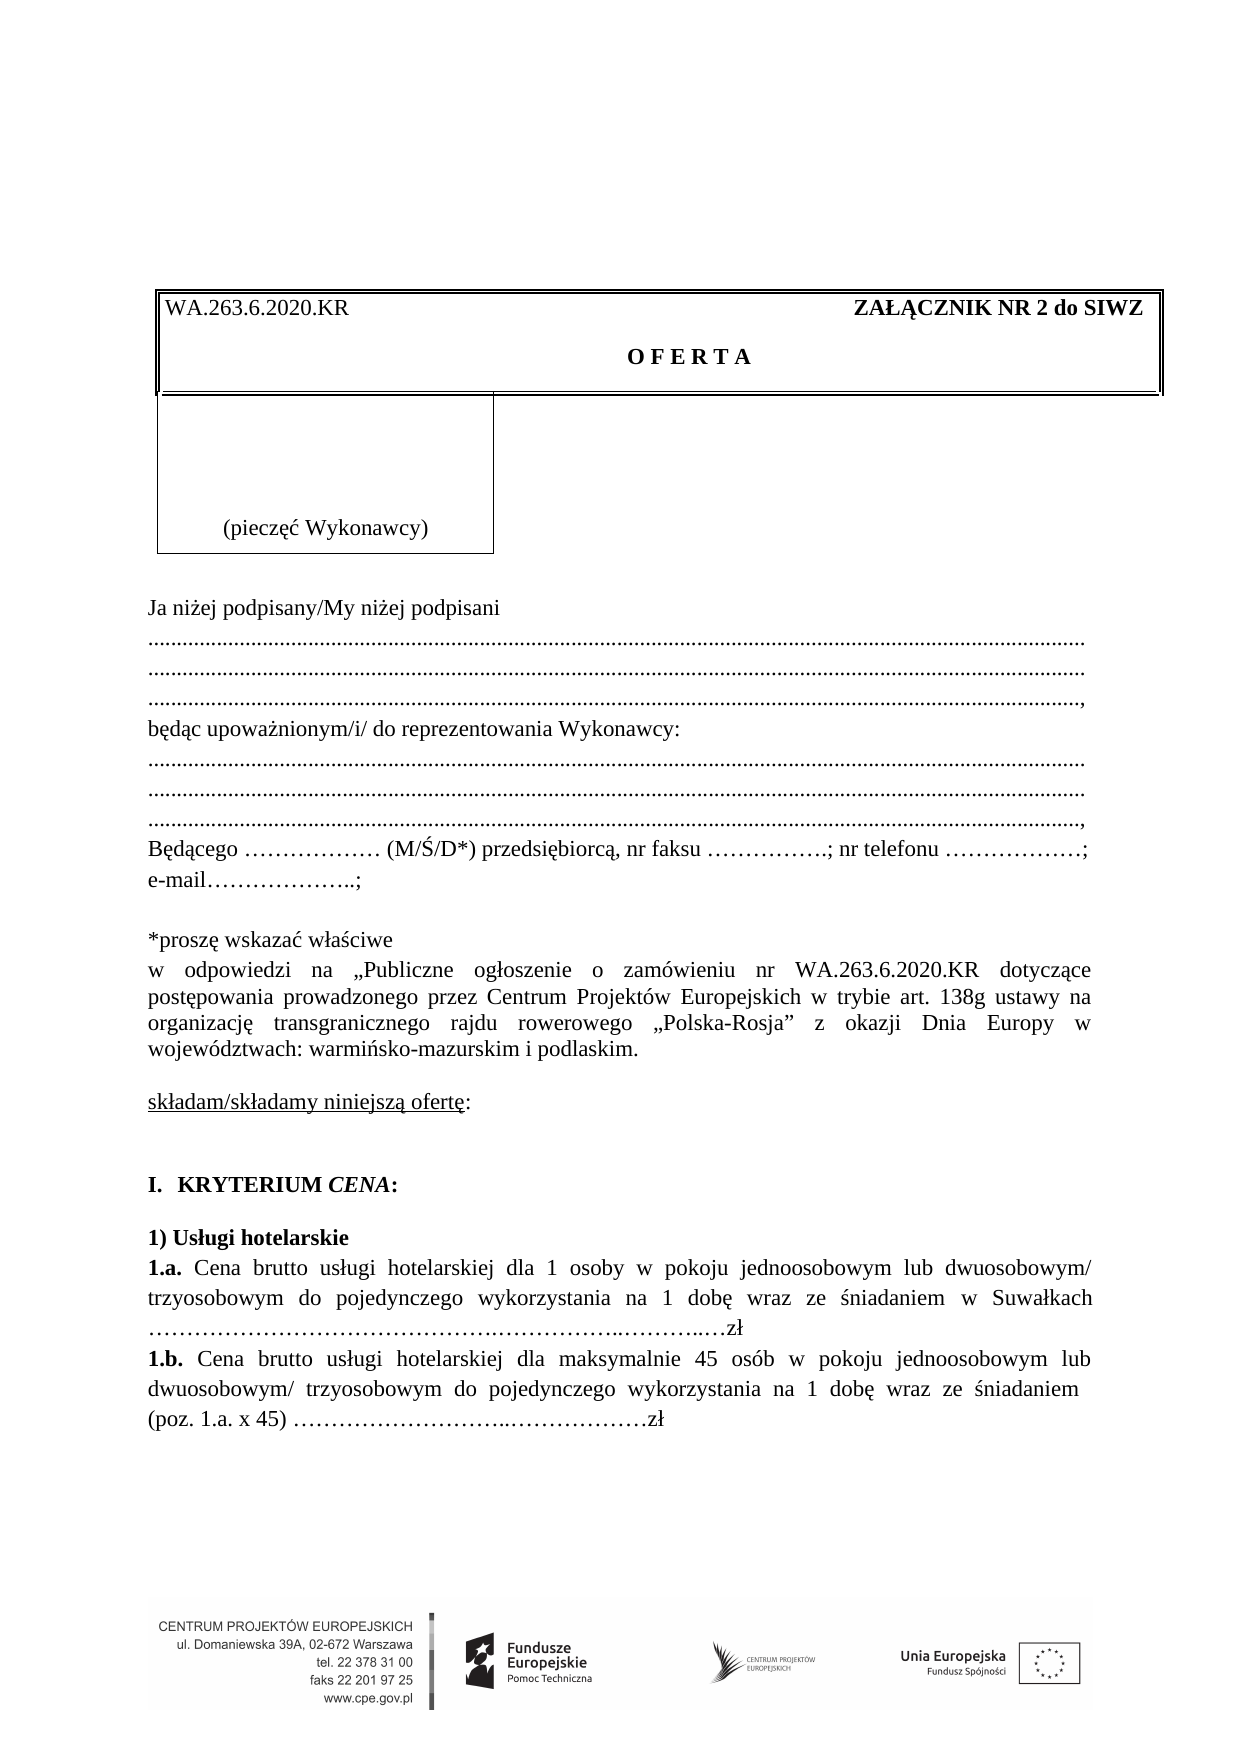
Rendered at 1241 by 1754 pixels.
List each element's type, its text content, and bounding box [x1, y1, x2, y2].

text 1.b. Cena brutto usługi hotelarskiej dla maksymalnie 45 osób w pokoju jednoosobowym lub dwuosobowym/ trzyosobowym do pojedynczego wykorzystania na 1 dobę wraz ze śniadaniem (poz. 1.a. x 45) ………………………..………………zł [148, 1344, 1093, 1431]
picture [147, 1597, 1093, 1710]
text e-mail………………..; [148, 866, 1093, 892]
text ..........................................................................................................................................................................................................................................................................................................................................................................................................................................................................................................., [148, 745, 1093, 832]
text 1) Usługi hotelarskie [148, 1224, 1093, 1250]
text Będącego ……………… (M/Ś/D*) przedsiębiorcą, nr faksu …………….; nr telefonu ………………; [148, 836, 1093, 862]
table_header WA.263.6.2020.KR ZAŁĄCZNIK NR 2 do SIWZ [160, 294, 1159, 343]
text będąc upoważnionym/i/ do reprezentowania Wykonawcy: [148, 715, 1093, 741]
table_cell (pieczęć Wykonawcy) [158, 391, 493, 553]
text *proszę wskazać właściwe [148, 926, 1093, 952]
text w odpowiedzi na „Publiczne ogłoszenie o zamówieniu nr WA.263.6.2020.KR dotyczące postępowania prowadzonego przez Centrum Projektów Europejskich w trybie art. 138g ustawy na organizację transgranicznego rajdu rowerowego „Polska-Rosja” z okazji Dnia Europy w województwach: warmińsko-mazurskim i podlaskim. [148, 956, 1093, 1062]
list KRYTERIUM CENA: [148, 1171, 1093, 1197]
table_cell O F E R T A [160, 343, 1159, 391]
text Ja niżej podpisany/My niżej podpisani [148, 594, 1093, 620]
text ..........................................................................................................................................................................................................................................................................................................................................................................................................................................................................................................., [148, 624, 1093, 711]
text składam/składamy niniejszą ofertę: [148, 1088, 1093, 1114]
text 1.a. Cena brutto usługi hotelarskiej dla 1 osoby w pokoju jednoosobowym lub dwuosobowym/ trzyosobowym do pojedynczego wykorzystania na 1 dobę wraz ze śniadaniem w Suwałkach ……………………………………….……………..………..…zł [148, 1254, 1093, 1341]
